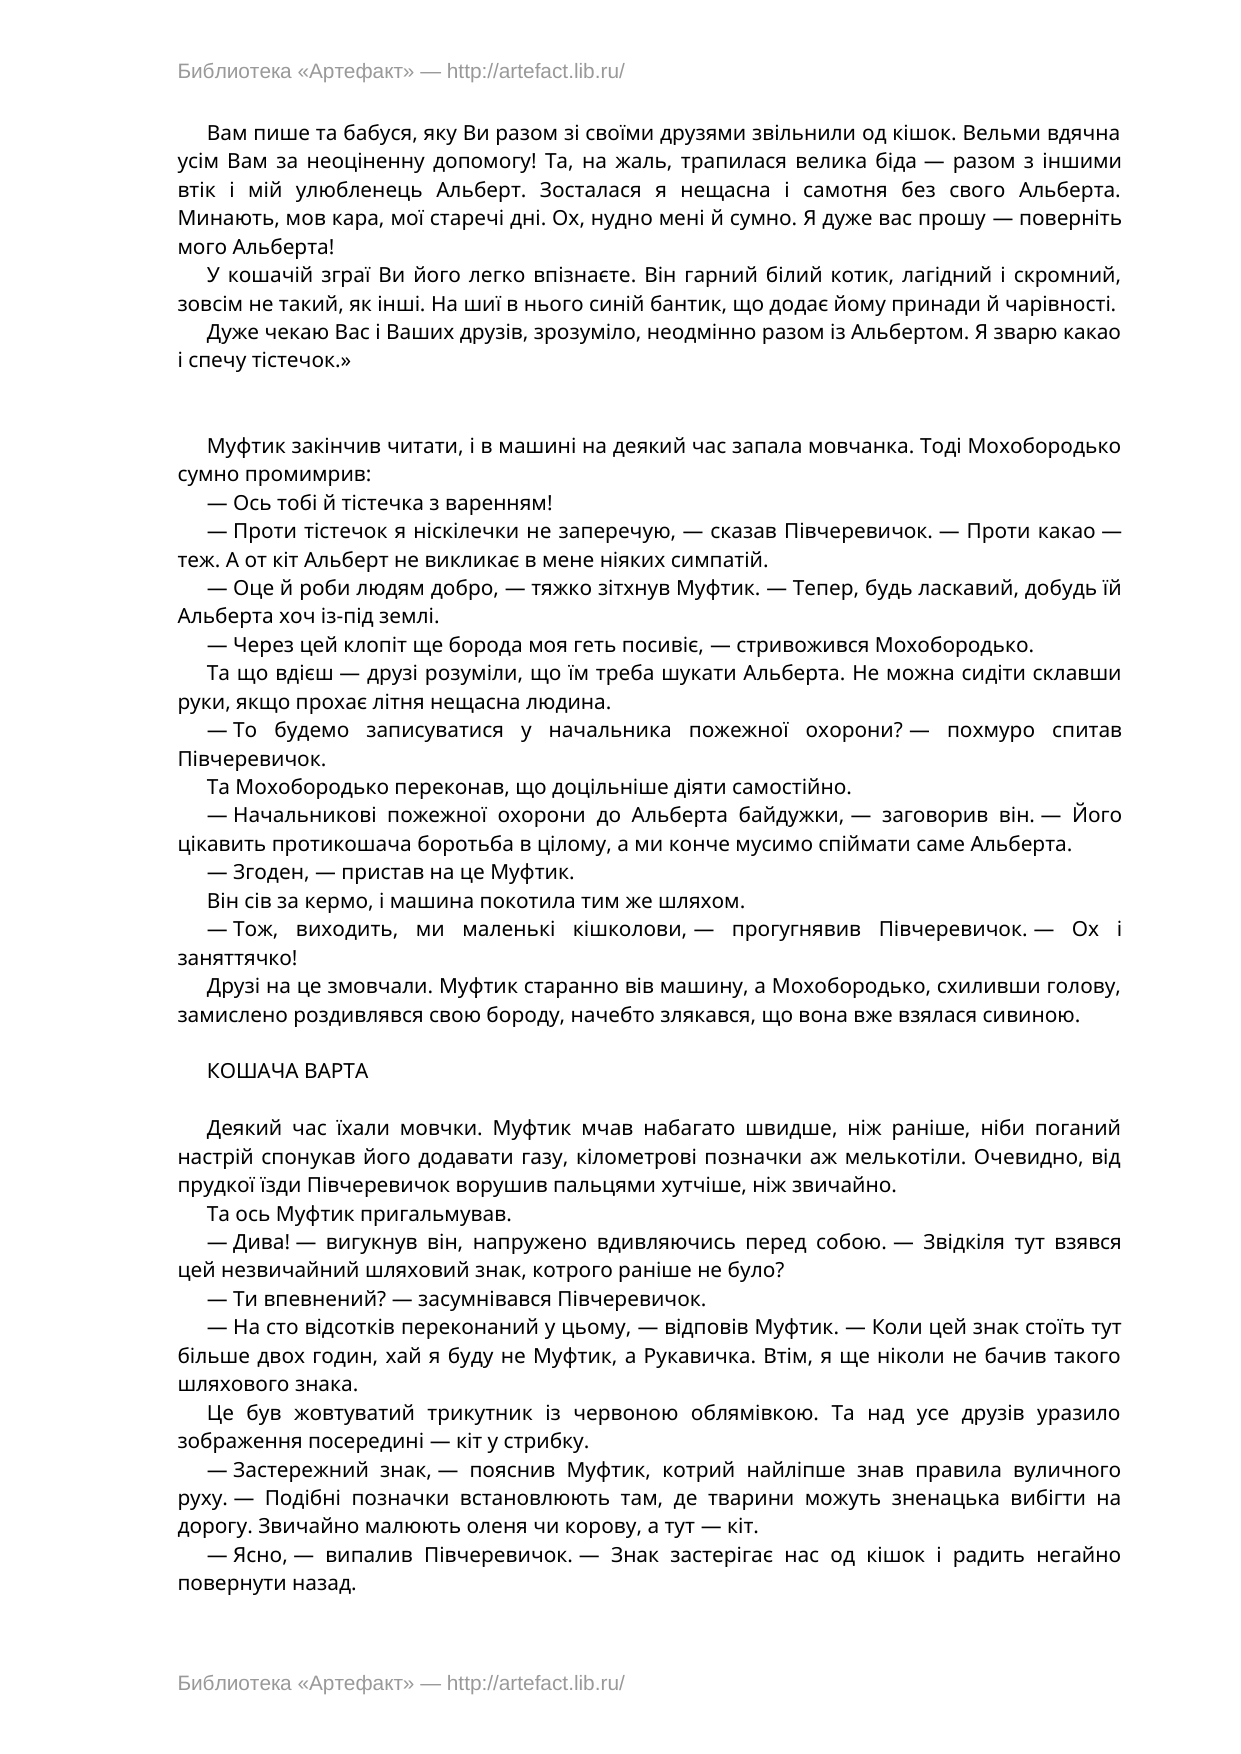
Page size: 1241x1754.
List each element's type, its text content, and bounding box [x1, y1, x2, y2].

text Та Мохобородько переконав, що доцільніше діяти самостійно. [177, 772, 1122, 801]
text — Тож, виходить, ми маленькі кішколови, — прогугнявив Півчеревичок. — Ох і заняттячко! [177, 914, 1122, 971]
text — Дива! — вигукнув він, напружено вдивляючись перед собою. — Звідкіля тут взявся цей незвичайний шляховий знак, котрого раніше не було? [177, 1227, 1122, 1284]
text — На сто відсотків переконаний у цьому, — відповів Муфтик. — Коли цей знак стоїть тут більше двох годин, хай я буду не Муфтик, а Рукавичка. Втім, я ще ніколи не бачив такого шляхового знака. [177, 1312, 1122, 1398]
text У кошачій зграї Ви його легко впізнаєте. Він гарний білий котик, лагідний і скромний, зовсім не такий, як інші. На шиї в нього синій бантик, що додає йому принади й чарівності. [177, 260, 1122, 317]
text — Ось тобі й тістечка з варенням! [177, 488, 1122, 516]
text Він сів за кермо, і машина покотила тим же шляхом. [177, 886, 1122, 914]
text — Ясно, — випалив Півчеревичок. — Знак застерігає нас од кішок і радить негайно повернути назад. [177, 1540, 1122, 1597]
text — Застережний знак, — пояснив Муфтик, котрий найліпше знав правила вуличного руху. — Подібні позначки встановлюють там, де тварини можуть зненацька вибігти на дорогу. Звичайно малюють оленя чи корову, а тут — кіт. [177, 1455, 1122, 1540]
text Вам пише та бабуся, яку Ви разом зі своїми друзями звільнили од кішок. Вельми вдячна усім Вам за неоціненну допомогу! Та, на жаль, трапилася велика біда — разом з іншими втік і мій улюбленець Альберт. Зосталася я нещасна і самотня без свого Альберта. Минають, мов кара, мої старечі дні. Ох, нудно мені й сумно. Я дуже вас прошу — поверніть мого Альберта! [177, 118, 1122, 260]
text Муфтик закінчив читати, і в машині на деякий час запала мовчанка. Тоді Мохобородько сумно промимрив: [177, 431, 1122, 488]
text Деякий час їхали мовчки. Муфтик мчав набагато швидше, ніж раніше, ніби поганий настрій спонукав його додавати газу, кілометрові позначки аж мелькотіли. Очевидно, від прудкої їзди Півчеревичок ворушив пальцями хутчіше, ніж звичайно. [177, 1113, 1122, 1199]
text — Начальникові пожежної охорони до Альберта байдужки, — заговорив він. — Його цікавить протикошача боротьба в цілому, а ми конче мусимо спіймати саме Альберта. [177, 801, 1122, 857]
text Та що вдієш — друзі розуміли, що їм треба шукати Альберта. Не можна сидіти склавши руки, якщо прохає літня нещасна людина. [177, 658, 1122, 715]
text — Ти впевнений? — засумнівався Півчеревичок. [177, 1284, 1122, 1312]
subtitle КОШАЧА ВАРТА [177, 1057, 1122, 1085]
text Та ось Муфтик пригальмував. [177, 1199, 1122, 1227]
text Дуже чекаю Вас і Ваших друзів, зрозуміло, неодмінно разом із Альбертом. Я зварю какао і спечу тістечок.» [177, 317, 1122, 374]
text — Оце й роби людям добро, — тяжко зітхнув Муфтик. — Тепер, будь ласкавий, добудь їй Альберта хоч із-під землі. [177, 573, 1122, 630]
text — То будемо записуватися у начальника пожежної охорони? — похмуро спитав Півчеревичок. [177, 715, 1122, 772]
text — Через цей клопіт ще борода моя геть посивіє, — стривожився Мохобородько. [177, 630, 1122, 658]
text — Проти тістечок я ніскілечки не заперечую, — сказав Півчеревичок. — Проти какао — теж. А от кіт Альберт не викликає в мене ніяких симпатій. [177, 516, 1122, 573]
text — Згоден, — пристав на це Муфтик. [177, 857, 1122, 886]
text Друзі на це змовчали. Муфтик старанно вів машину, а Мохобородько, схиливши голову, замислено роздивлявся свою бороду, начебто злякався, що вона вже взялася сивиною. [177, 971, 1122, 1028]
text Це був жовтуватий трикутник із червоною облямівкою. Та над усе друзів уразило зображення посередині — кіт у стрибку. [177, 1398, 1122, 1455]
